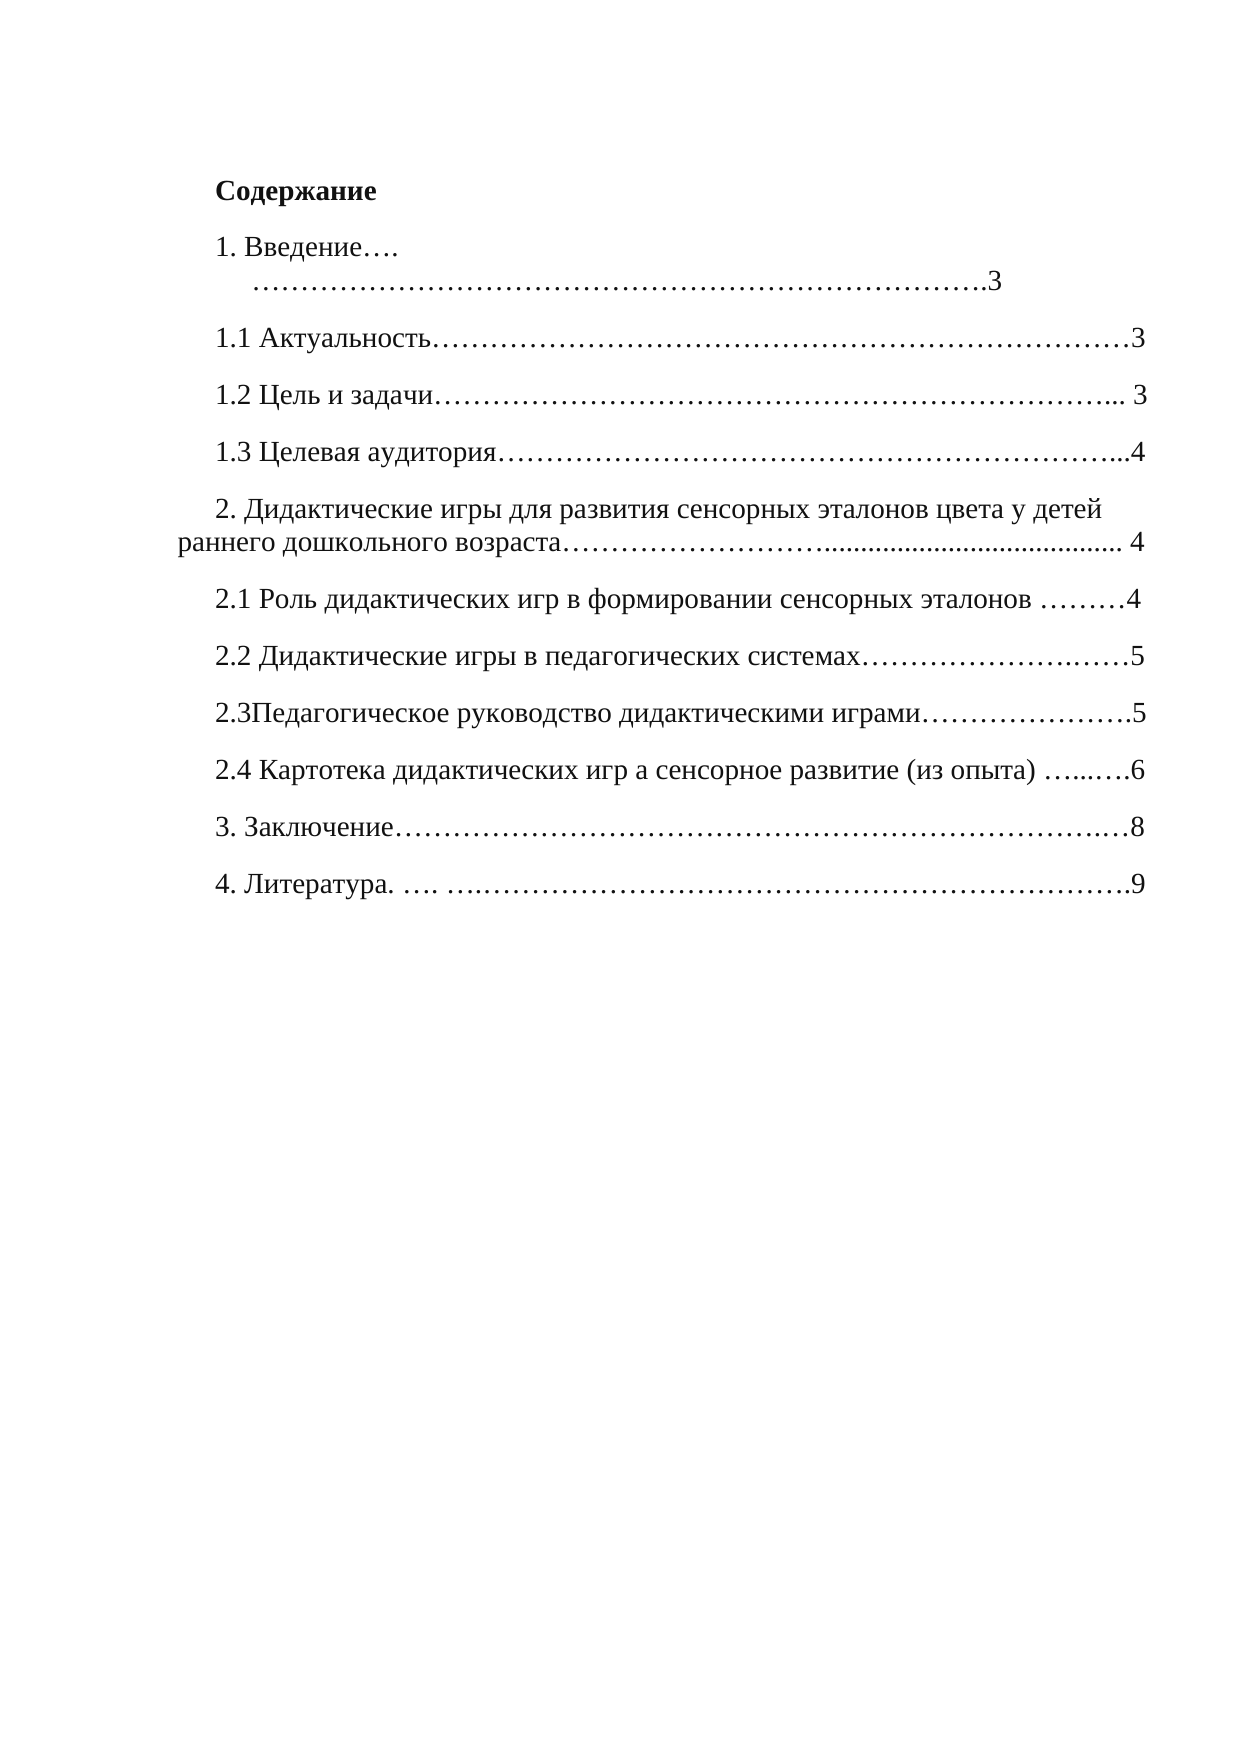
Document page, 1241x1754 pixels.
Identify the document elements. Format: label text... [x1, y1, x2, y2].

text 2.4 Картотека дидактических игр а сенсорное развитие (из опыта) …...….6 [177, 752, 1152, 786]
text 3. Заключение……………………………………………………………….…8 [177, 809, 1152, 843]
text 2. Дидактические игры для развития сенсорных эталонов цвета у детей раннего дошкольного возраста………………………......................................... 4 [177, 491, 1152, 558]
text 1.1 Актуальность………………………………………………………………3 [177, 320, 1152, 354]
text 4. Литература. …. ….………………………………………………………….9 [177, 866, 1152, 900]
text 2.3Педагогическое руководство дидактическими играми………………….5 [177, 696, 1152, 729]
text 2.1 Роль дидактических игр в формировании сенсорных эталонов ………4 [177, 582, 1152, 615]
text 1. Введение…. ………………………………………………………………….3 [177, 229, 1152, 297]
text 1.2 Цель и задачи……………………………………………………………... 3 [177, 377, 1152, 411]
text Содержание [177, 173, 1152, 206]
text 2.2 Дидактические игры в педагогических системах………………….……5 [177, 638, 1152, 672]
text 1.3 Целевая аудитория………………………………………………………...4 [177, 434, 1152, 468]
